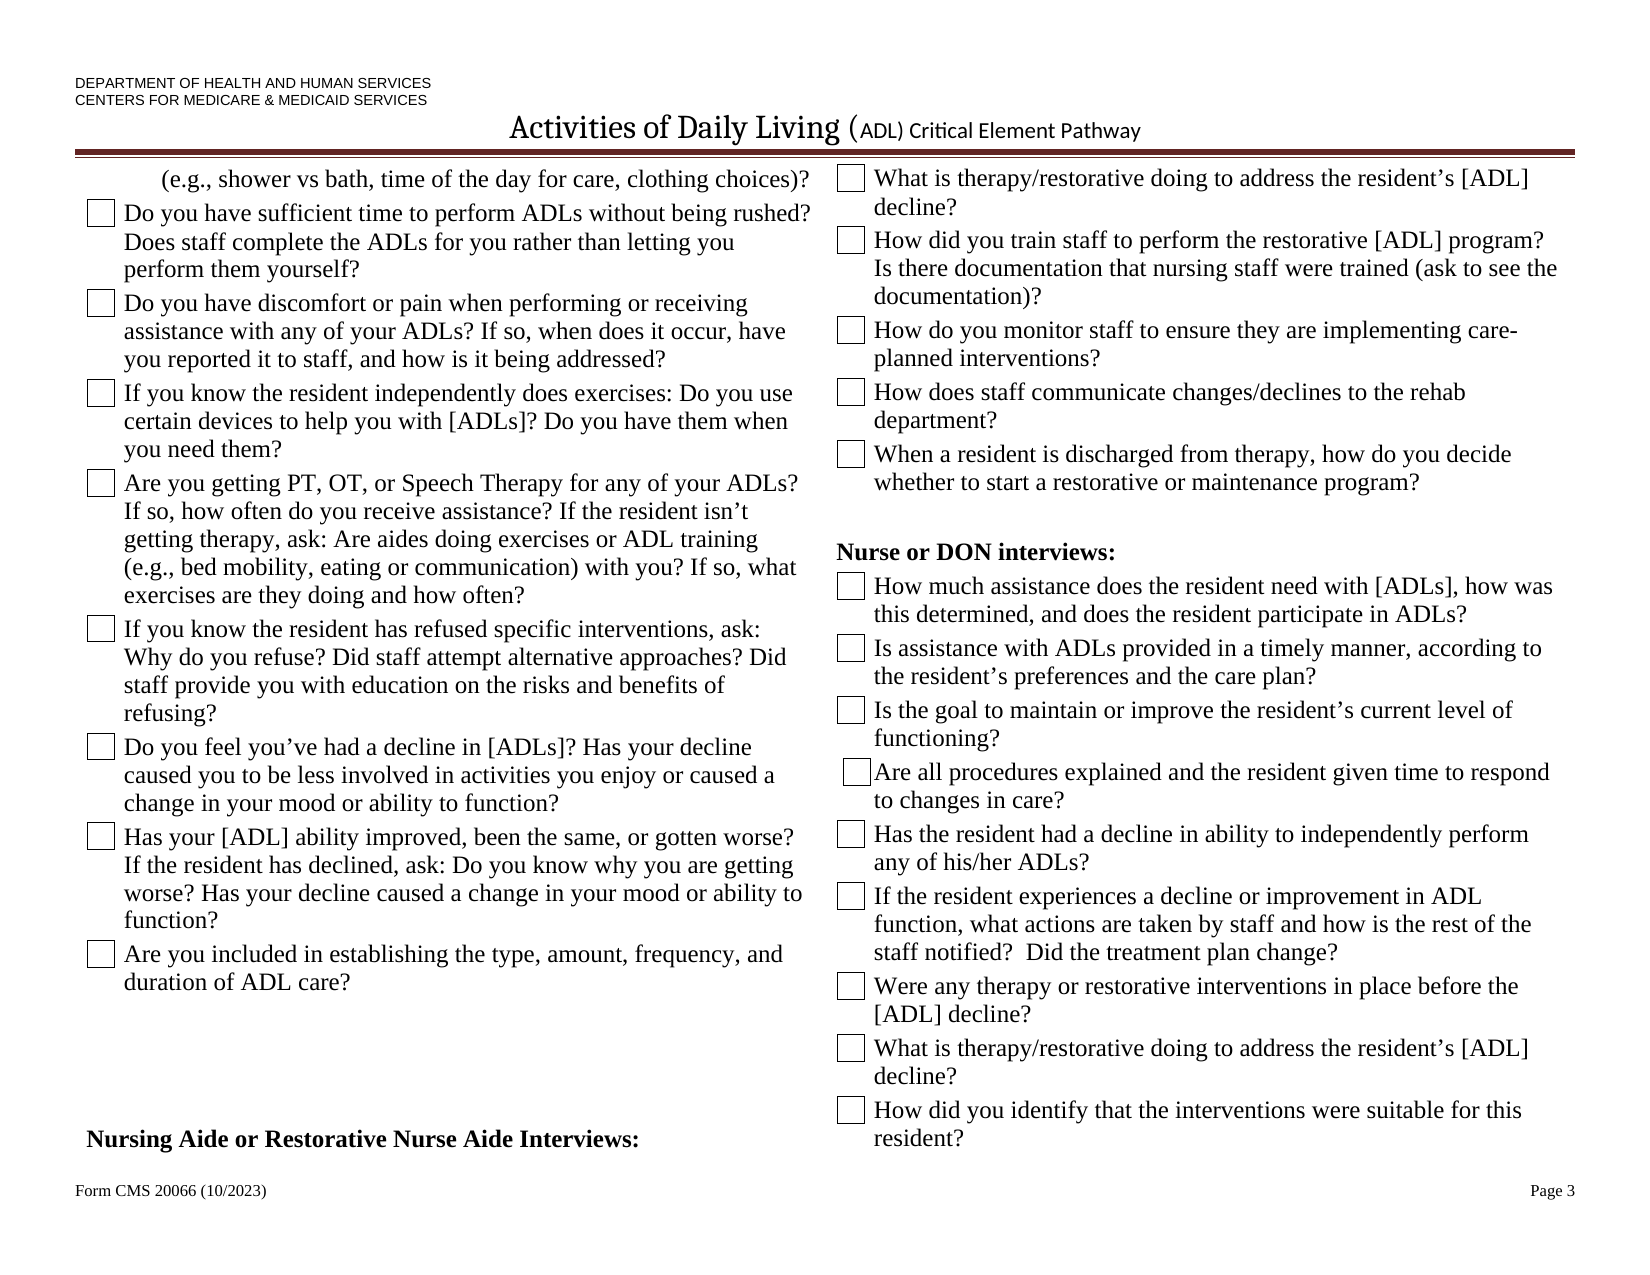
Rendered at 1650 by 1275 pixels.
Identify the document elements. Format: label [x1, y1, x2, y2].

table_cell [825, 158, 1575, 1158]
table_cell [75, 158, 825, 1158]
